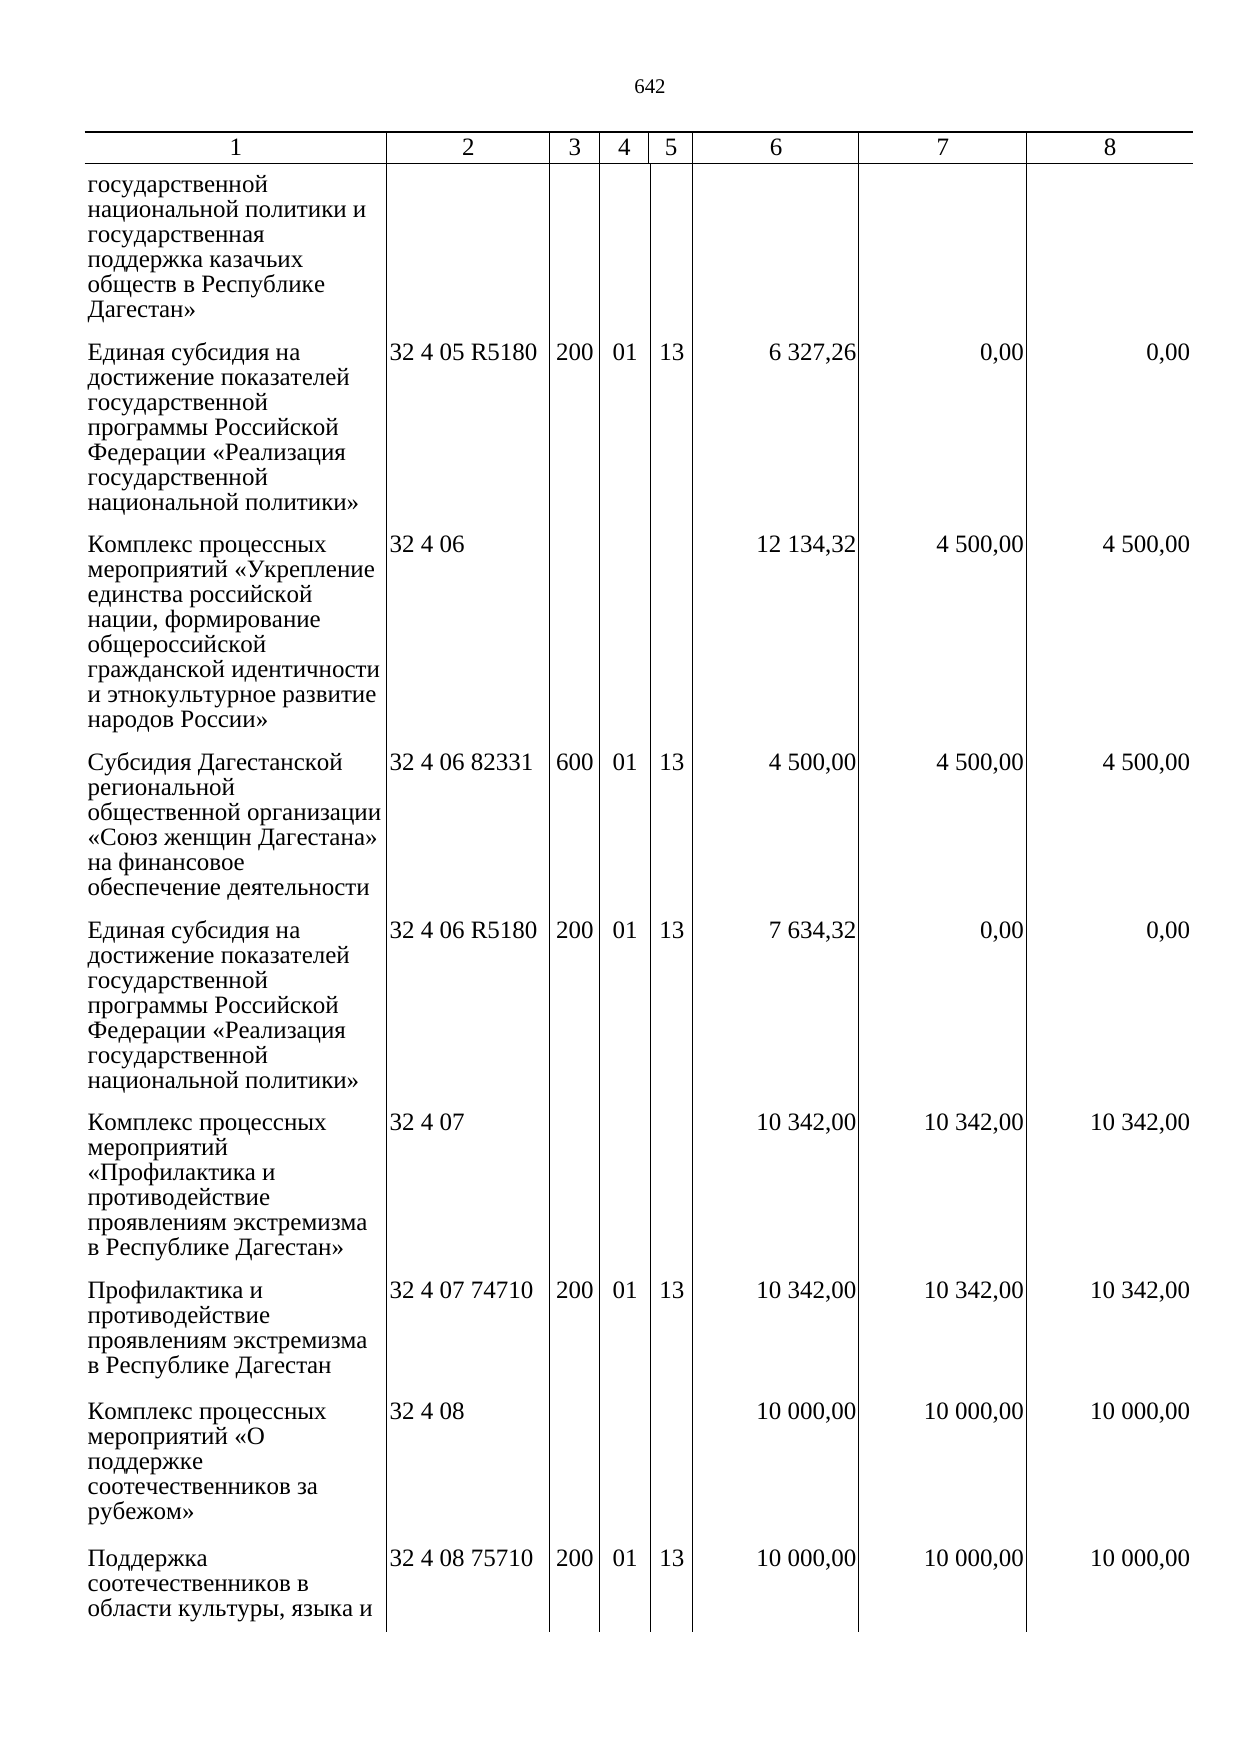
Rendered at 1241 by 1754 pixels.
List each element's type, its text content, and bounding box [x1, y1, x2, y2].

table_header 6 [693, 133, 858, 163]
table_header 1 [85, 133, 386, 163]
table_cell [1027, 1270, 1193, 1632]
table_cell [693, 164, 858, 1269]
table_header 2 [387, 133, 549, 163]
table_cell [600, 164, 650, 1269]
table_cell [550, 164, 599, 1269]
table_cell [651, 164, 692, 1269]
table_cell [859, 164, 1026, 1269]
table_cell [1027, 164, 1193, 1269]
table_header 4 [600, 133, 648, 163]
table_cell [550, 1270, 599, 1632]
table_header 3 [550, 133, 599, 163]
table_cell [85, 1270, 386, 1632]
table_header 5 [649, 133, 692, 163]
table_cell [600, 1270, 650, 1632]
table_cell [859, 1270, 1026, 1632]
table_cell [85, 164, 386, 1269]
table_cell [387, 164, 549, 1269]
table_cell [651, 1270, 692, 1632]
table_header 7 [859, 133, 1026, 163]
table_header 8 [1027, 133, 1193, 163]
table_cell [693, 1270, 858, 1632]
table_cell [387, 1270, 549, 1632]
